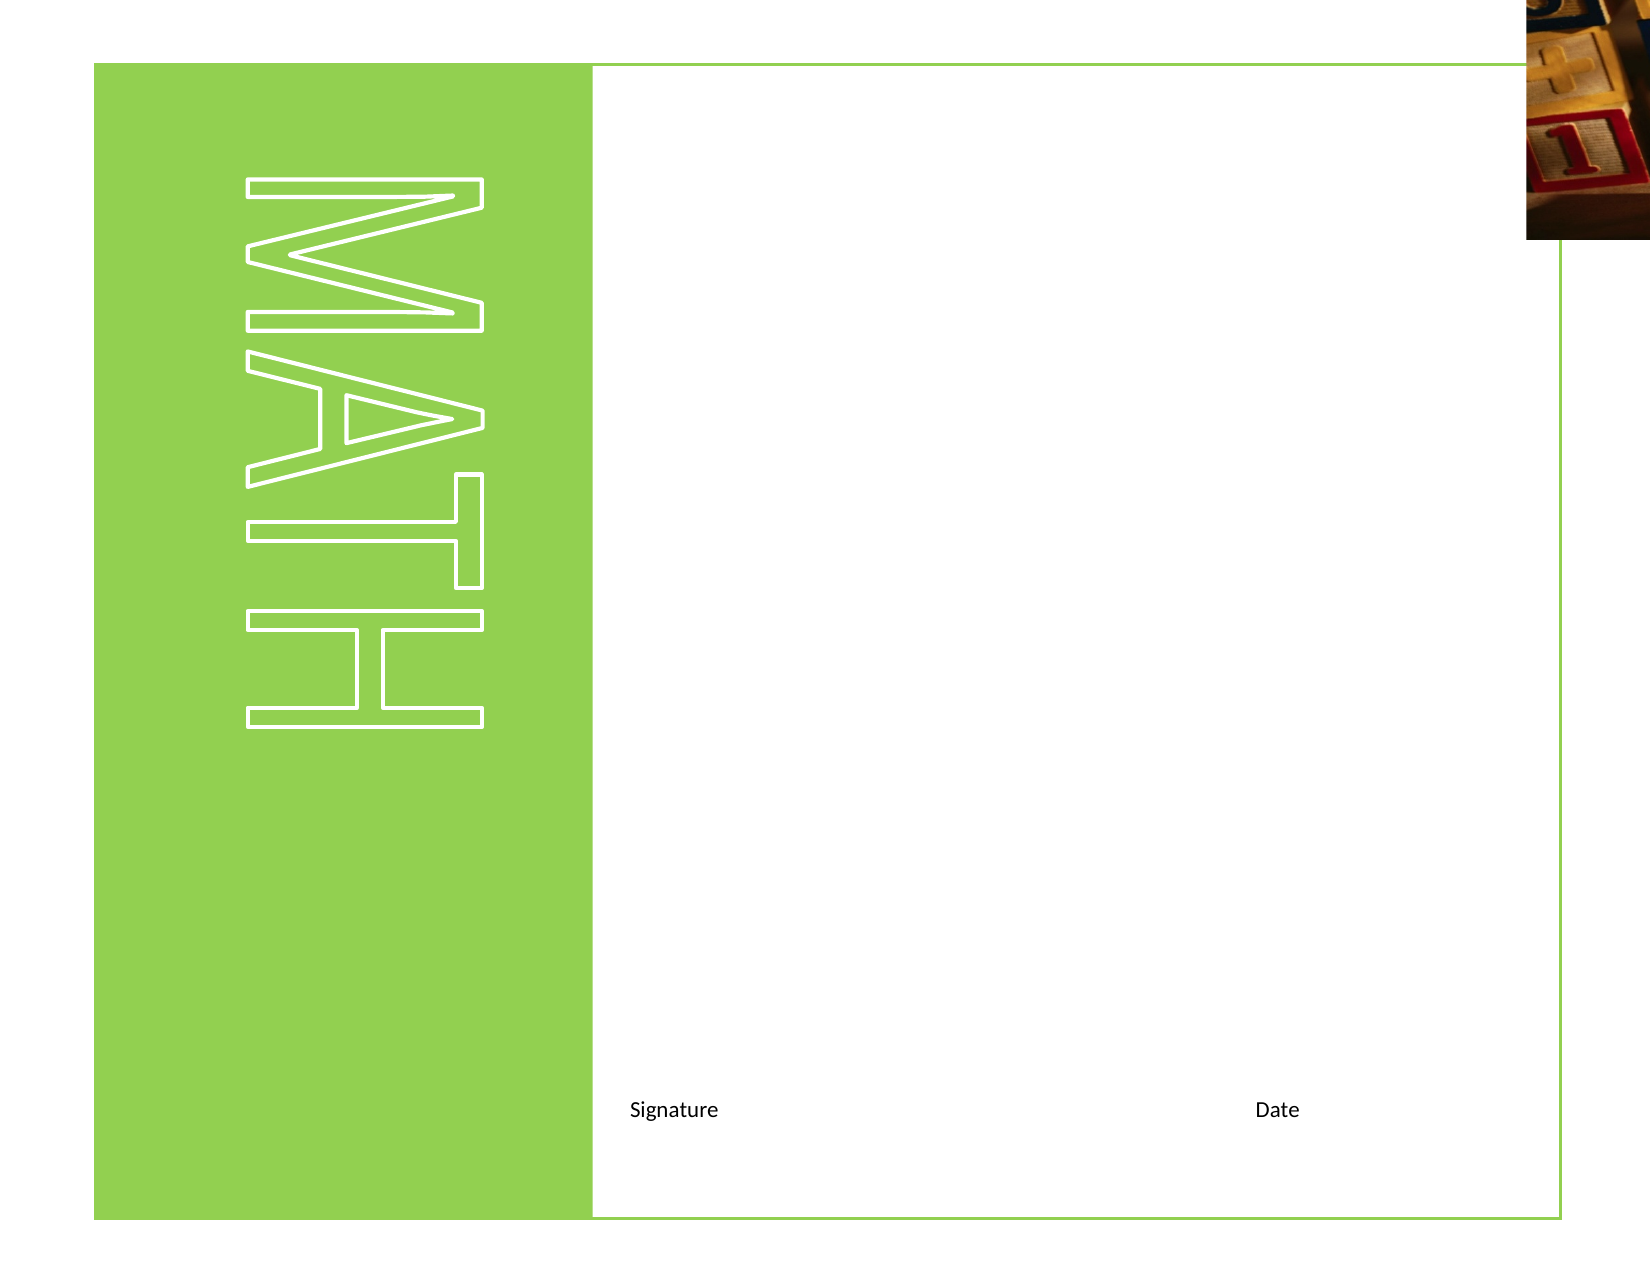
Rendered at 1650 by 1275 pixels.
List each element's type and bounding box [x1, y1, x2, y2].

picture [1526, 0, 1650, 240]
